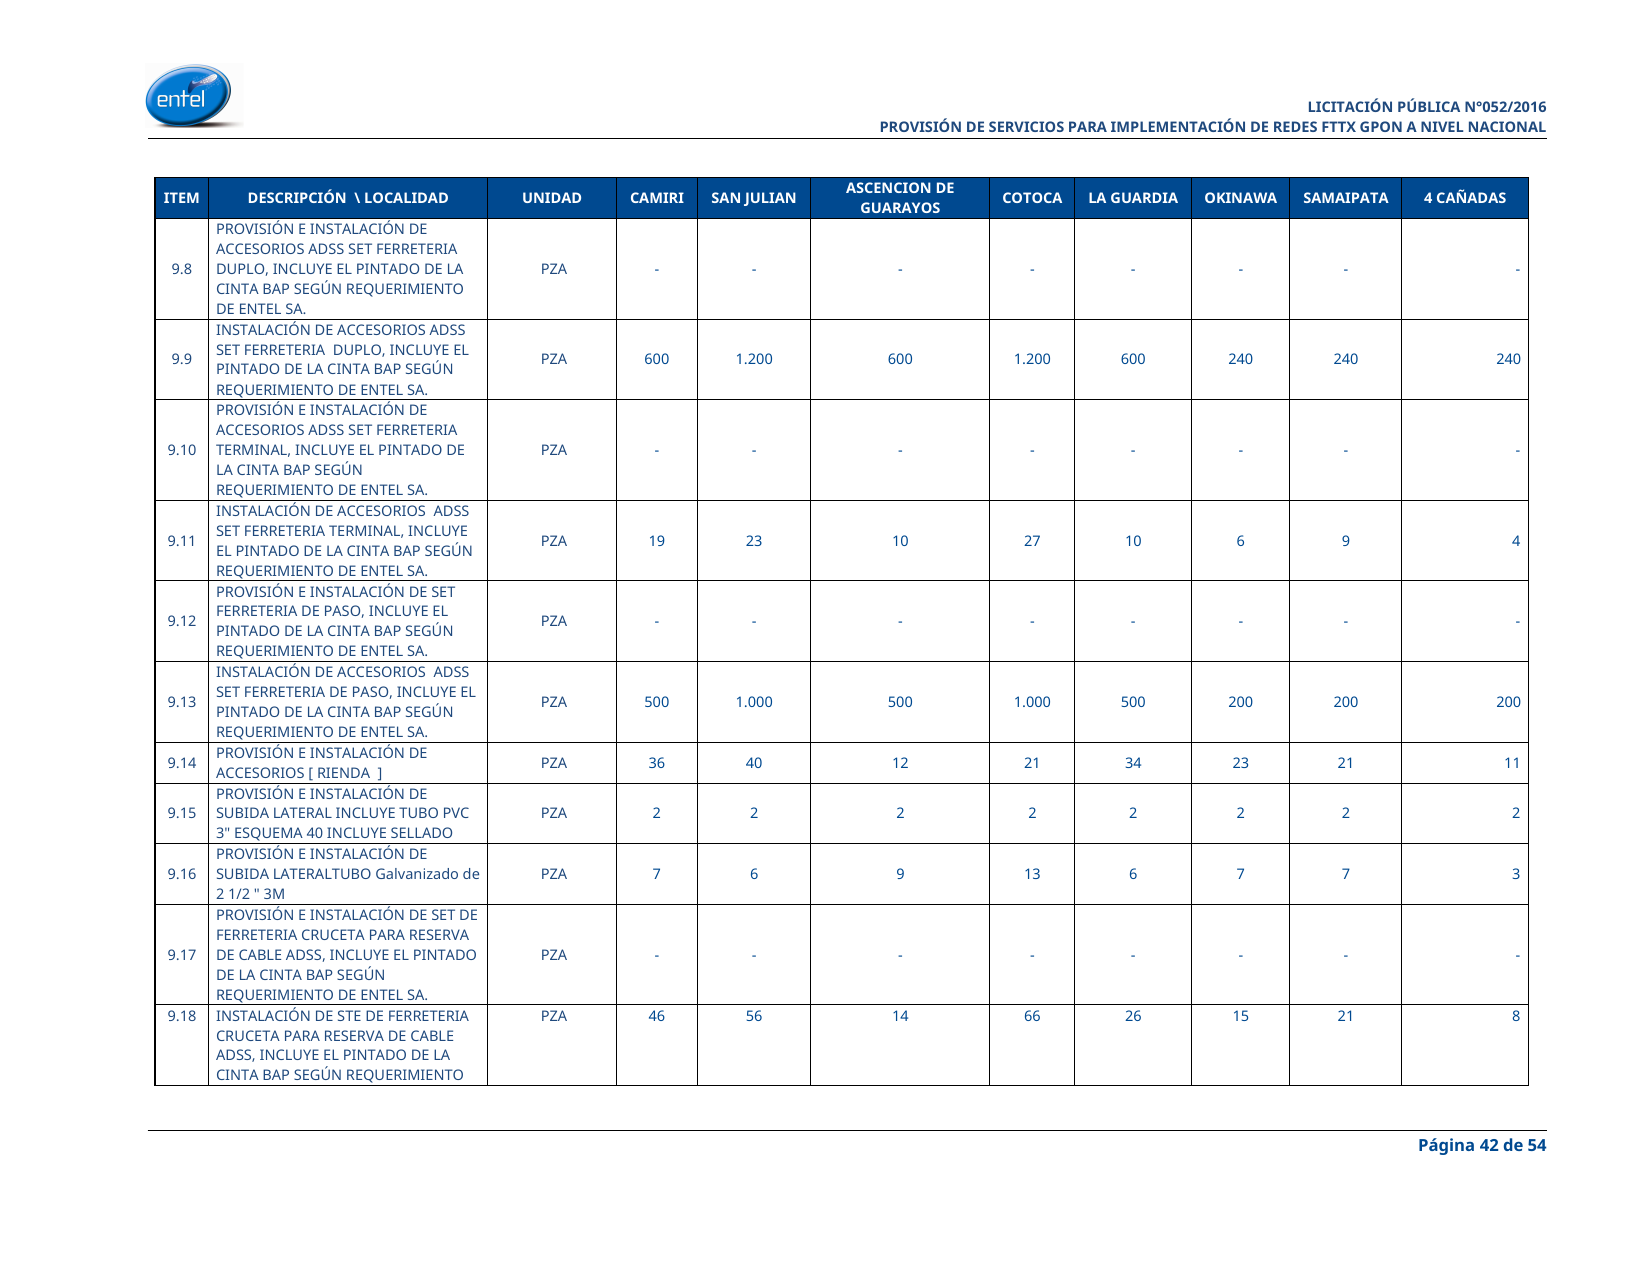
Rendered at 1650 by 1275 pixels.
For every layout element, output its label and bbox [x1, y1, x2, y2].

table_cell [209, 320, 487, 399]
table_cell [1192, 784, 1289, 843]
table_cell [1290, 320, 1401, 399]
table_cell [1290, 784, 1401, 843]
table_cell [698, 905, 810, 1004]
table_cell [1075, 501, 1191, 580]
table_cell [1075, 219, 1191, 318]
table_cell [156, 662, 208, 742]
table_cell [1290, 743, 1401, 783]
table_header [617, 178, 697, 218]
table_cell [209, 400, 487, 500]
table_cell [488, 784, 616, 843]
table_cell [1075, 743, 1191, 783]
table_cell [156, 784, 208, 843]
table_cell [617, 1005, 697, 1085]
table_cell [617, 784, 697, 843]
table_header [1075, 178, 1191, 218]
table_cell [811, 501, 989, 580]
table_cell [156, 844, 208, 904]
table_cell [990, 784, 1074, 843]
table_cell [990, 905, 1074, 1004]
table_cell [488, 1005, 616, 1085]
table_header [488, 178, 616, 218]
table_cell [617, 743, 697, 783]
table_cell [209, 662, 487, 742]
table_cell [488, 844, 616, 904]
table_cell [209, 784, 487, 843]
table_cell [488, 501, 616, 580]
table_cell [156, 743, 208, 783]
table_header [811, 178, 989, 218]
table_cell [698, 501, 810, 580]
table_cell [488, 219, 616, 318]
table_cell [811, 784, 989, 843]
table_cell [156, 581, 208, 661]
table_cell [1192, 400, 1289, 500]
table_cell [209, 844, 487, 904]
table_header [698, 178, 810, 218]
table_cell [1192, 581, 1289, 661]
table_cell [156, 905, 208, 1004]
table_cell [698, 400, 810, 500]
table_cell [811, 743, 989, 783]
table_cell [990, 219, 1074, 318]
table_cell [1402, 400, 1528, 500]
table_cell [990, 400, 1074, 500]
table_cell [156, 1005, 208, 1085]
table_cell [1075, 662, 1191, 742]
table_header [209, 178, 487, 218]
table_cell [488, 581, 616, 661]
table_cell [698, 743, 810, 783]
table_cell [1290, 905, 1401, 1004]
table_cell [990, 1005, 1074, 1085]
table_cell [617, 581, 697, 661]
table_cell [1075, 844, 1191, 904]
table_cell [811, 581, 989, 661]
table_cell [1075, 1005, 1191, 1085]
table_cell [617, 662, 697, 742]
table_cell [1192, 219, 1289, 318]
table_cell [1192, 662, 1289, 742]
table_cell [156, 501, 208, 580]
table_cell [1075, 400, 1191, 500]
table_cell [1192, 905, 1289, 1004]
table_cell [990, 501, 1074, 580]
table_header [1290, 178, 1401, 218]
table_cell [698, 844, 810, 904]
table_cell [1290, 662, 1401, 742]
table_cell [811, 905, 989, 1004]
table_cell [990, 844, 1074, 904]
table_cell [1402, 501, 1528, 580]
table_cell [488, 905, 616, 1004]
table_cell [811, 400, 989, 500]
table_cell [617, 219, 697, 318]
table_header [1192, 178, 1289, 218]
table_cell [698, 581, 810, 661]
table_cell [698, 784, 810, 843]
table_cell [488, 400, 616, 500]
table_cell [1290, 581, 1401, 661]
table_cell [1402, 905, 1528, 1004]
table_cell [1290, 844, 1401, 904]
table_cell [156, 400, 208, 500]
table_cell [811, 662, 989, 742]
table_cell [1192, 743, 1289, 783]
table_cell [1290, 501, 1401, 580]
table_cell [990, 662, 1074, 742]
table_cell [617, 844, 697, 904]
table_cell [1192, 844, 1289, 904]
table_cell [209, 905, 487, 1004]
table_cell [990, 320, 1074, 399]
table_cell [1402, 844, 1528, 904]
picture [145, 63, 244, 128]
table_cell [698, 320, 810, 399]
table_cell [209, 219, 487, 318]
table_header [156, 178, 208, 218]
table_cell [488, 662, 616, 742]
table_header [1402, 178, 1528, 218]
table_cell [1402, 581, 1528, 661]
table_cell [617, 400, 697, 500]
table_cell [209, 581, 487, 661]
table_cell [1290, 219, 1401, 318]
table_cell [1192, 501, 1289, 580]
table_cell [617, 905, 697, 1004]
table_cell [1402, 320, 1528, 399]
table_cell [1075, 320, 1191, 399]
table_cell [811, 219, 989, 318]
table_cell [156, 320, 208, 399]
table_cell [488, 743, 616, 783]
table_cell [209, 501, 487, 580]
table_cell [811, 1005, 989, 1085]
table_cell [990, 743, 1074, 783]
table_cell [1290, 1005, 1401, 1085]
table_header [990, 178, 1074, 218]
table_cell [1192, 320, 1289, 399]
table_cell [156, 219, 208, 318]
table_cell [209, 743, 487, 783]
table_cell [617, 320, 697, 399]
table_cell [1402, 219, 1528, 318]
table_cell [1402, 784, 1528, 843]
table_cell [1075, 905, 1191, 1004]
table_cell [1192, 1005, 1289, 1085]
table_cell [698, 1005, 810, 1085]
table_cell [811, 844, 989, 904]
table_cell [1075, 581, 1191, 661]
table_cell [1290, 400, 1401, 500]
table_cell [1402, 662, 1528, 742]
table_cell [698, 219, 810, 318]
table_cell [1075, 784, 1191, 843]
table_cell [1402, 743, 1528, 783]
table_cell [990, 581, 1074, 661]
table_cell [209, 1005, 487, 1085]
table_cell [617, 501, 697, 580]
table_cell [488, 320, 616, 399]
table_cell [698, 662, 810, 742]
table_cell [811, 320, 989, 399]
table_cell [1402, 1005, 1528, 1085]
